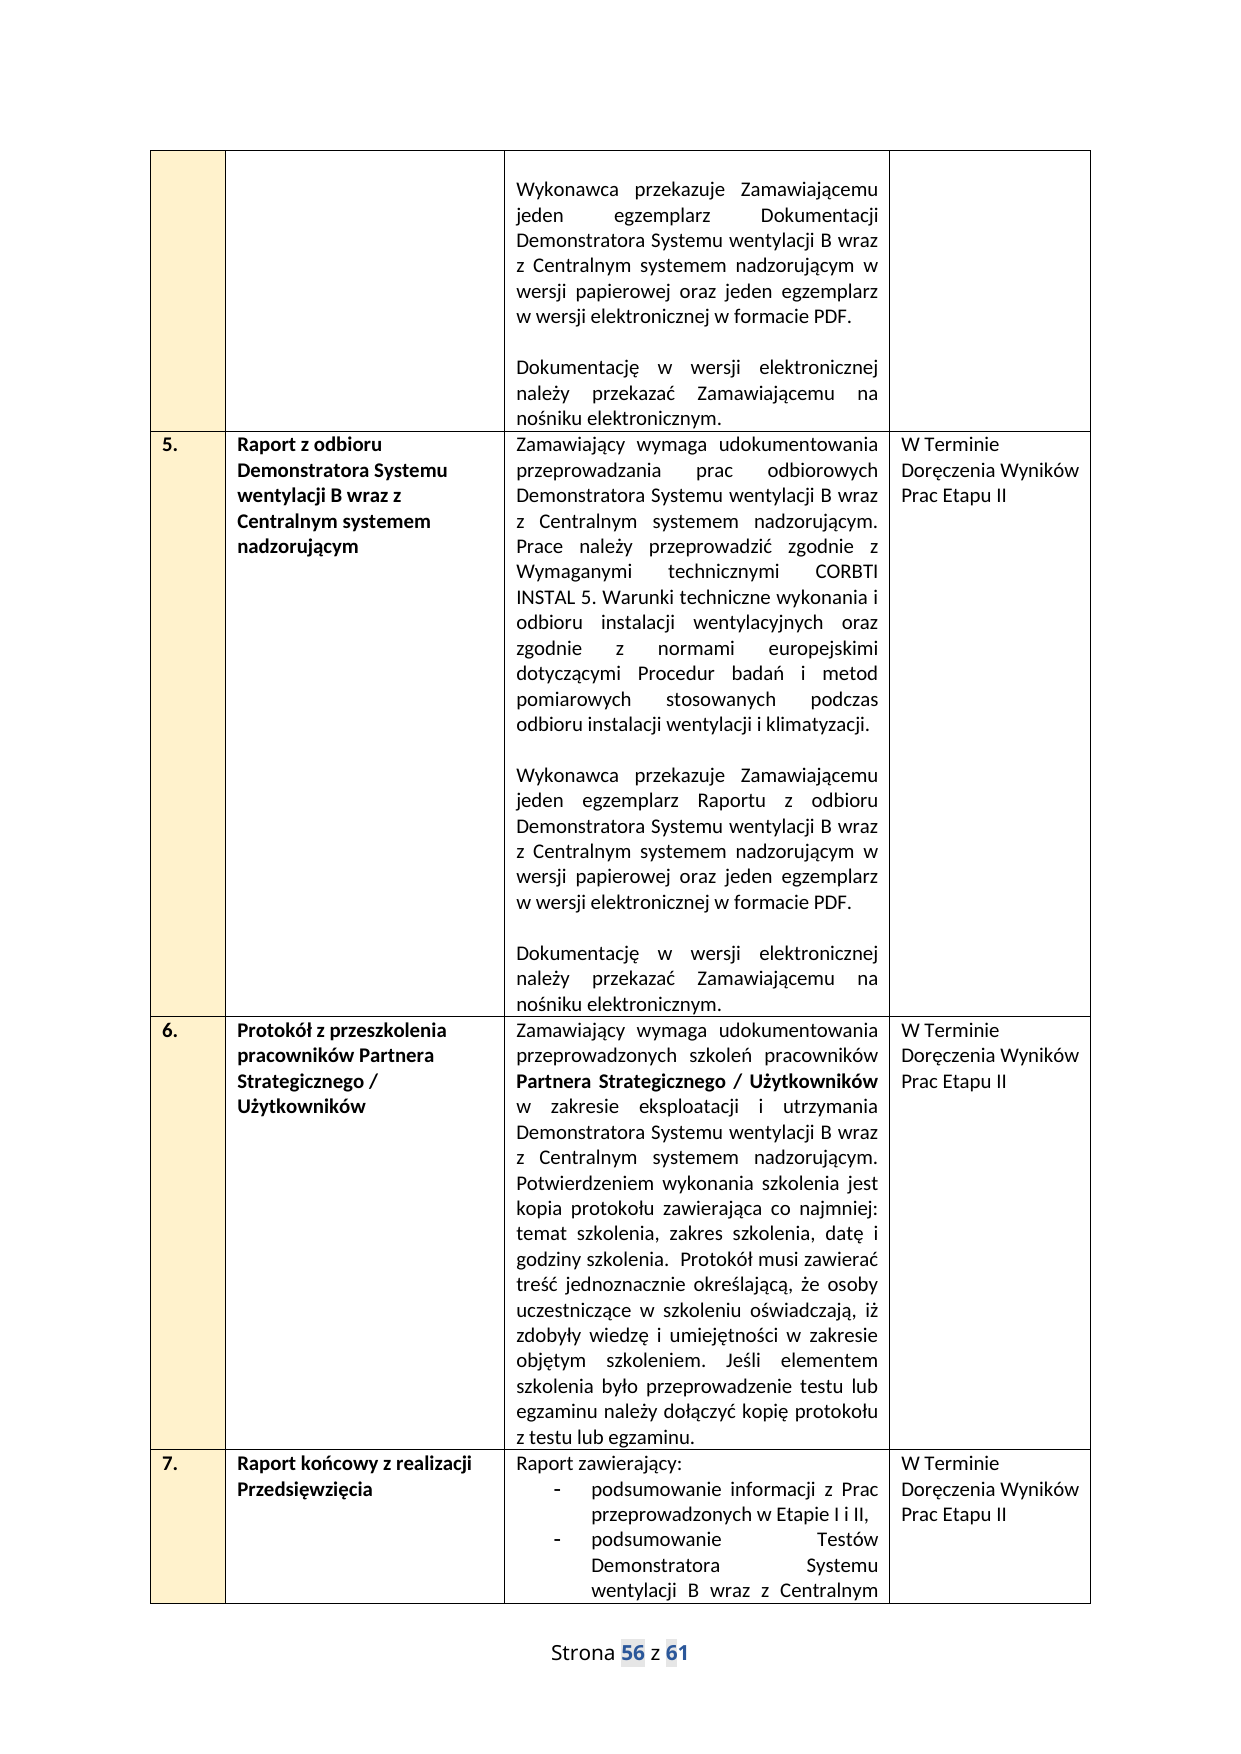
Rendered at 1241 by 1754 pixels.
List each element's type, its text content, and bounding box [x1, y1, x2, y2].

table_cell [505, 1450, 889, 1603]
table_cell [226, 1450, 504, 1603]
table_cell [890, 1450, 1090, 1603]
table_cell W Terminie Doręczenia Wyników Prac Etapu II [890, 432, 1090, 1016]
table_cell Zamawiający wymaga udokumentowania przeprowadzania prac odbiorowych Demonstratora Systemu wentylacji B wraz z Centralnym systemem nadzorującym. Prace należy przeprowadzić zgodnie z Wymaganymi technicznymi CORBTI INSTAL 5. Warunki techniczne wykonania i odbioru instalacji wentylacyjnych oraz zgodnie z normami europejskimi dotyczącymi Procedur badań i metod pomiarowych stosowanych podczas odbioru instalacji wentylacji i klimatyzacji. Wykonawca przekazuje Zamawiającemu jeden egzemplarz Raportu z odbioru Demonstratora Systemu wentylacji B wraz z Centralnym systemem nadzorującym w wersji papierowej oraz jeden egzemplarz w wersji elektronicznej w formacie PDF. Dokumentację w wersji elektronicznej należy przekazać Zamawiającemu na nośniku elektronicznym. [505, 432, 889, 1016]
table_cell W Terminie Doręczenia Wyników Prac Etapu II [890, 1017, 1090, 1449]
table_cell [505, 151, 889, 431]
table_cell 5. [151, 432, 225, 1016]
table_cell 7. [151, 1450, 225, 1603]
table_cell 6. [151, 1017, 225, 1449]
table_cell Zamawiający wymaga udokumentowania przeprowadzonych szkoleń pracowników Partnera Strategicznego / Użytkowników w zakresie eksploatacji i utrzymania Demonstratora Systemu wentylacji B wraz z Centralnym systemem nadzorującym. Potwierdzeniem wykonania szkolenia jest kopia protokołu zawierająca co najmniej: temat szkolenia, zakres szkolenia, datę i godziny szkolenia. Protokół musi zawierać treść jednoznacznie określającą, że osoby uczestniczące w szkoleniu oświadczają, iż zdobyły wiedzę i umiejętności w zakresie objętym szkoleniem. Jeśli elementem szkolenia było przeprowadzenie testu lub egzaminu należy dołączyć kopię protokołu z testu lub egzaminu. [505, 1017, 889, 1449]
table_cell 4. [151, 151, 225, 431]
table_cell Protokół z przeszkolenia pracowników Partnera Strategicznego / Użytkowników [226, 1017, 504, 1449]
table_cell Raport z odbioru Demonstratora Systemu wentylacji B wraz z Centralnym systemem nadzorującym [226, 432, 504, 1016]
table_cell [890, 151, 1090, 431]
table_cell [226, 151, 504, 431]
